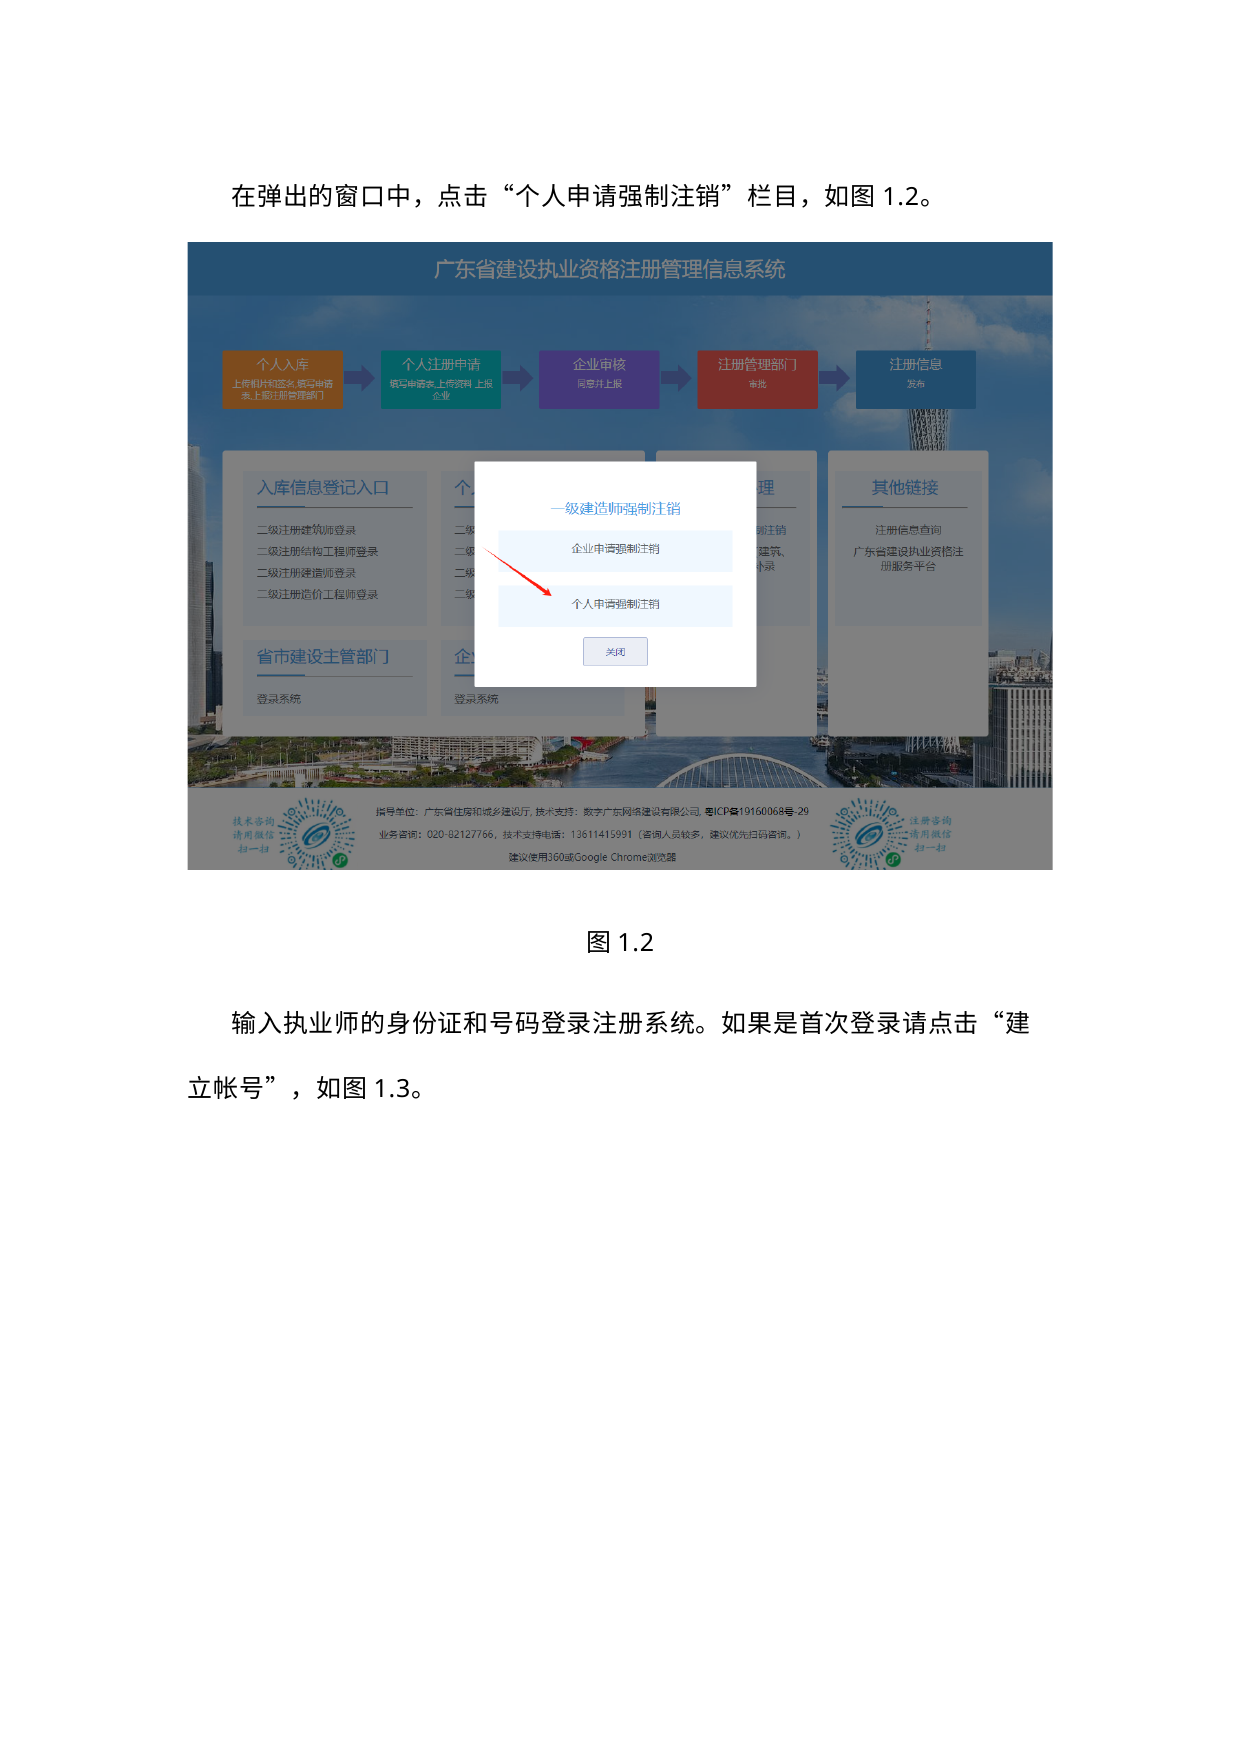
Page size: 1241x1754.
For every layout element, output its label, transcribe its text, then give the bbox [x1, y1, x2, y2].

text 在弹出的窗口中，点击“个人申请强制注销”栏目，如图1.2。 [187, 162, 1053, 227]
text 图1.2 [187, 908, 1053, 973]
text 输入执业师的身份证和号码登录注册系统。如果是首次登录请点击“建立帐号”，如图1.3。 [187, 989, 1053, 1119]
picture [187, 242, 1053, 870]
